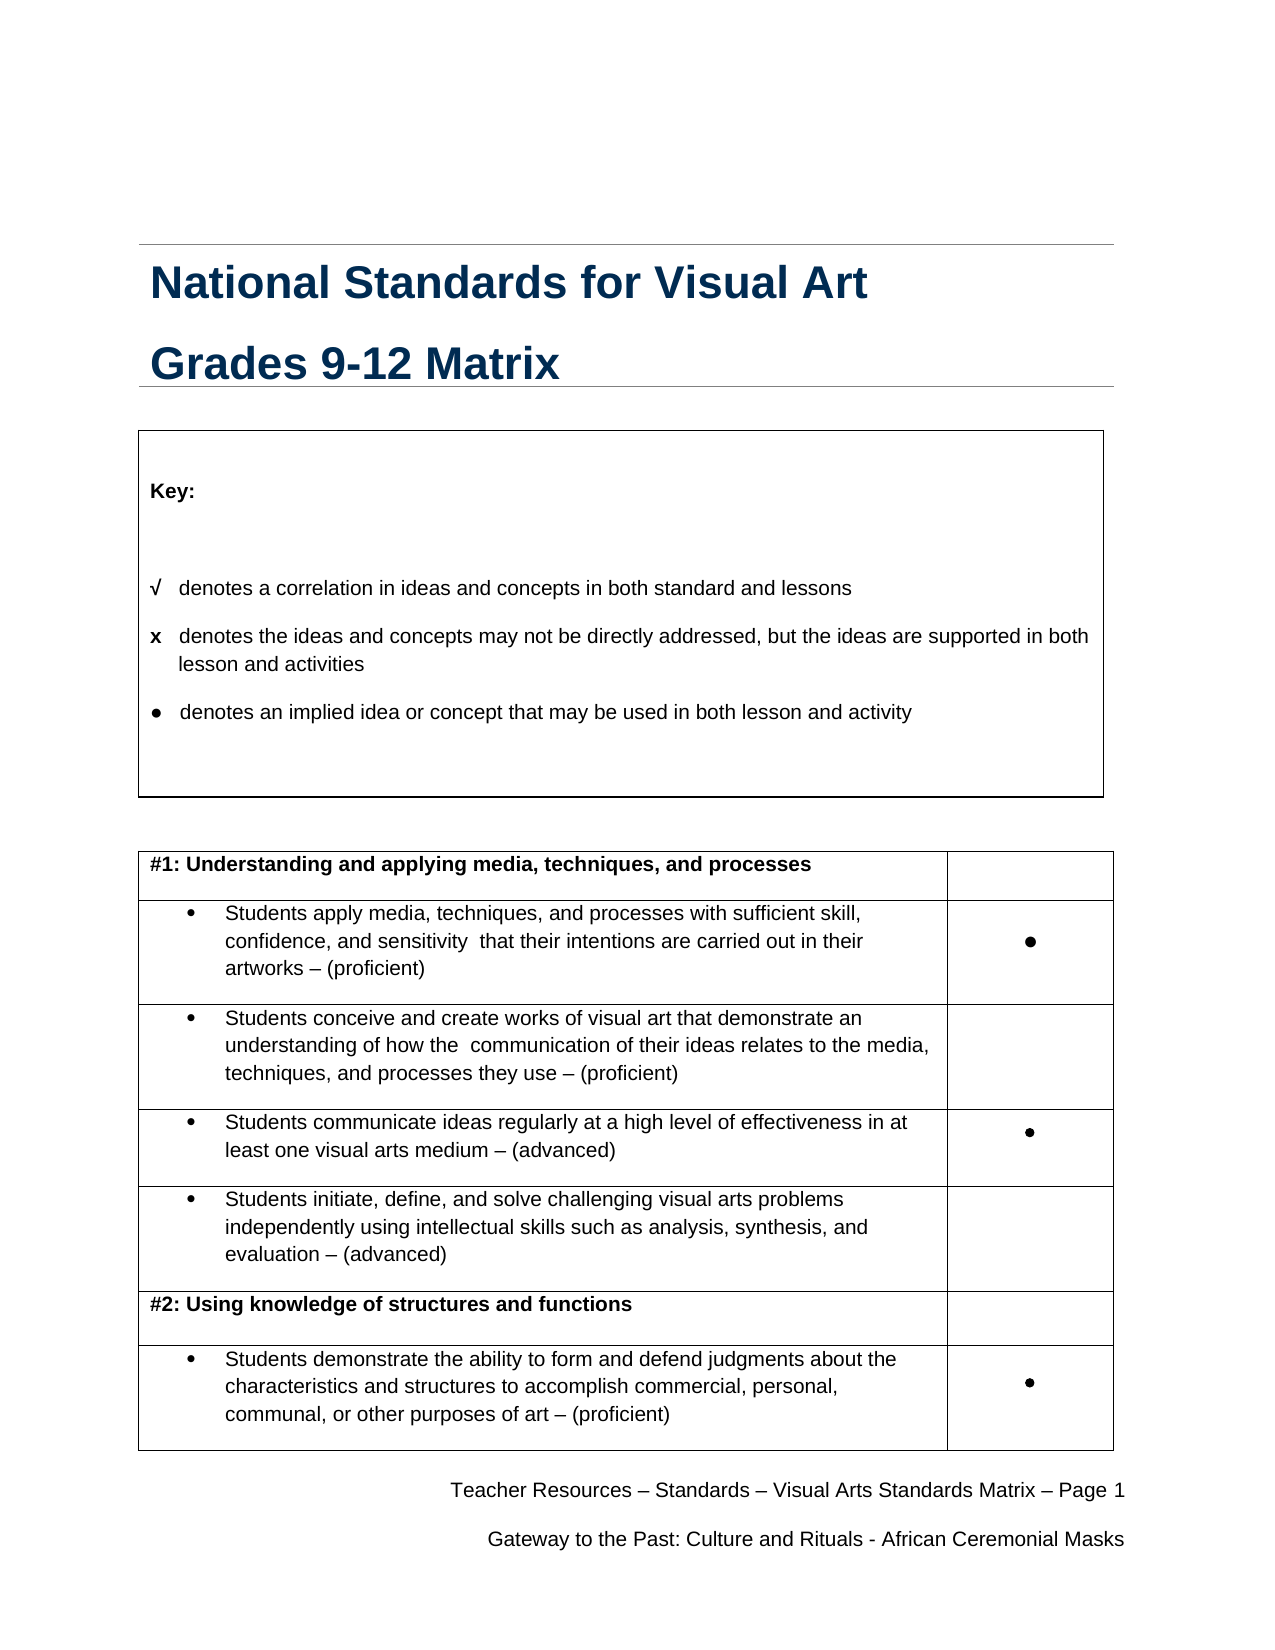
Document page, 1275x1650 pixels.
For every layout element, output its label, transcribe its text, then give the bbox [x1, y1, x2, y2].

table_cell Students conceive and create works of visual art that demonstrate an understanding of how the communication of their ideas relates to the media, techniques, and processes they use – (proficient) [139, 1005, 947, 1109]
table_cell Students apply media, techniques, and processes with sufficient skill, confidence, and sensitivity that their intentions are carried out in their artworks – (proficient) [139, 901, 947, 1004]
table_header Key: √ denotes a correlation in ideas and concepts in both standard and lessons x denotes the ideas and concepts may not be directly addressed, but the ideas are supported in both lesson and activities ● denotes an implied idea or concept that may be used in both lesson and activity [139, 431, 1103, 796]
table_cell #2: Using knowledge of structures and functions [139, 1292, 947, 1345]
table_cell Students demonstrate the ability to form and defend judgments about the characteristics and structures to accomplish commercial, personal, communal, or other purposes of art – (proficient) [139, 1346, 947, 1450]
table_cell Students communicate ideas regularly at a high level of effectiveness in at least one visual arts medium – (advanced) [139, 1110, 947, 1186]
table_cell [948, 1292, 1113, 1345]
table_header #1: Understanding and applying media, techniques, and processes [139, 852, 947, 900]
table_cell [948, 1005, 1113, 1109]
table_cell [948, 1187, 1113, 1291]
table_cell [948, 1346, 1113, 1450]
table_cell [948, 1110, 1113, 1186]
table_cell ● [948, 901, 1113, 1004]
table_cell Students initiate, define, and solve challenging visual arts problems independently using intellectual skills such as analysis, synthesis, and evaluation – (advanced) [139, 1187, 947, 1291]
table_header National Standards for Visual Art Grades 9-12 Matrix [139, 245, 1114, 386]
table_header [948, 852, 1113, 900]
